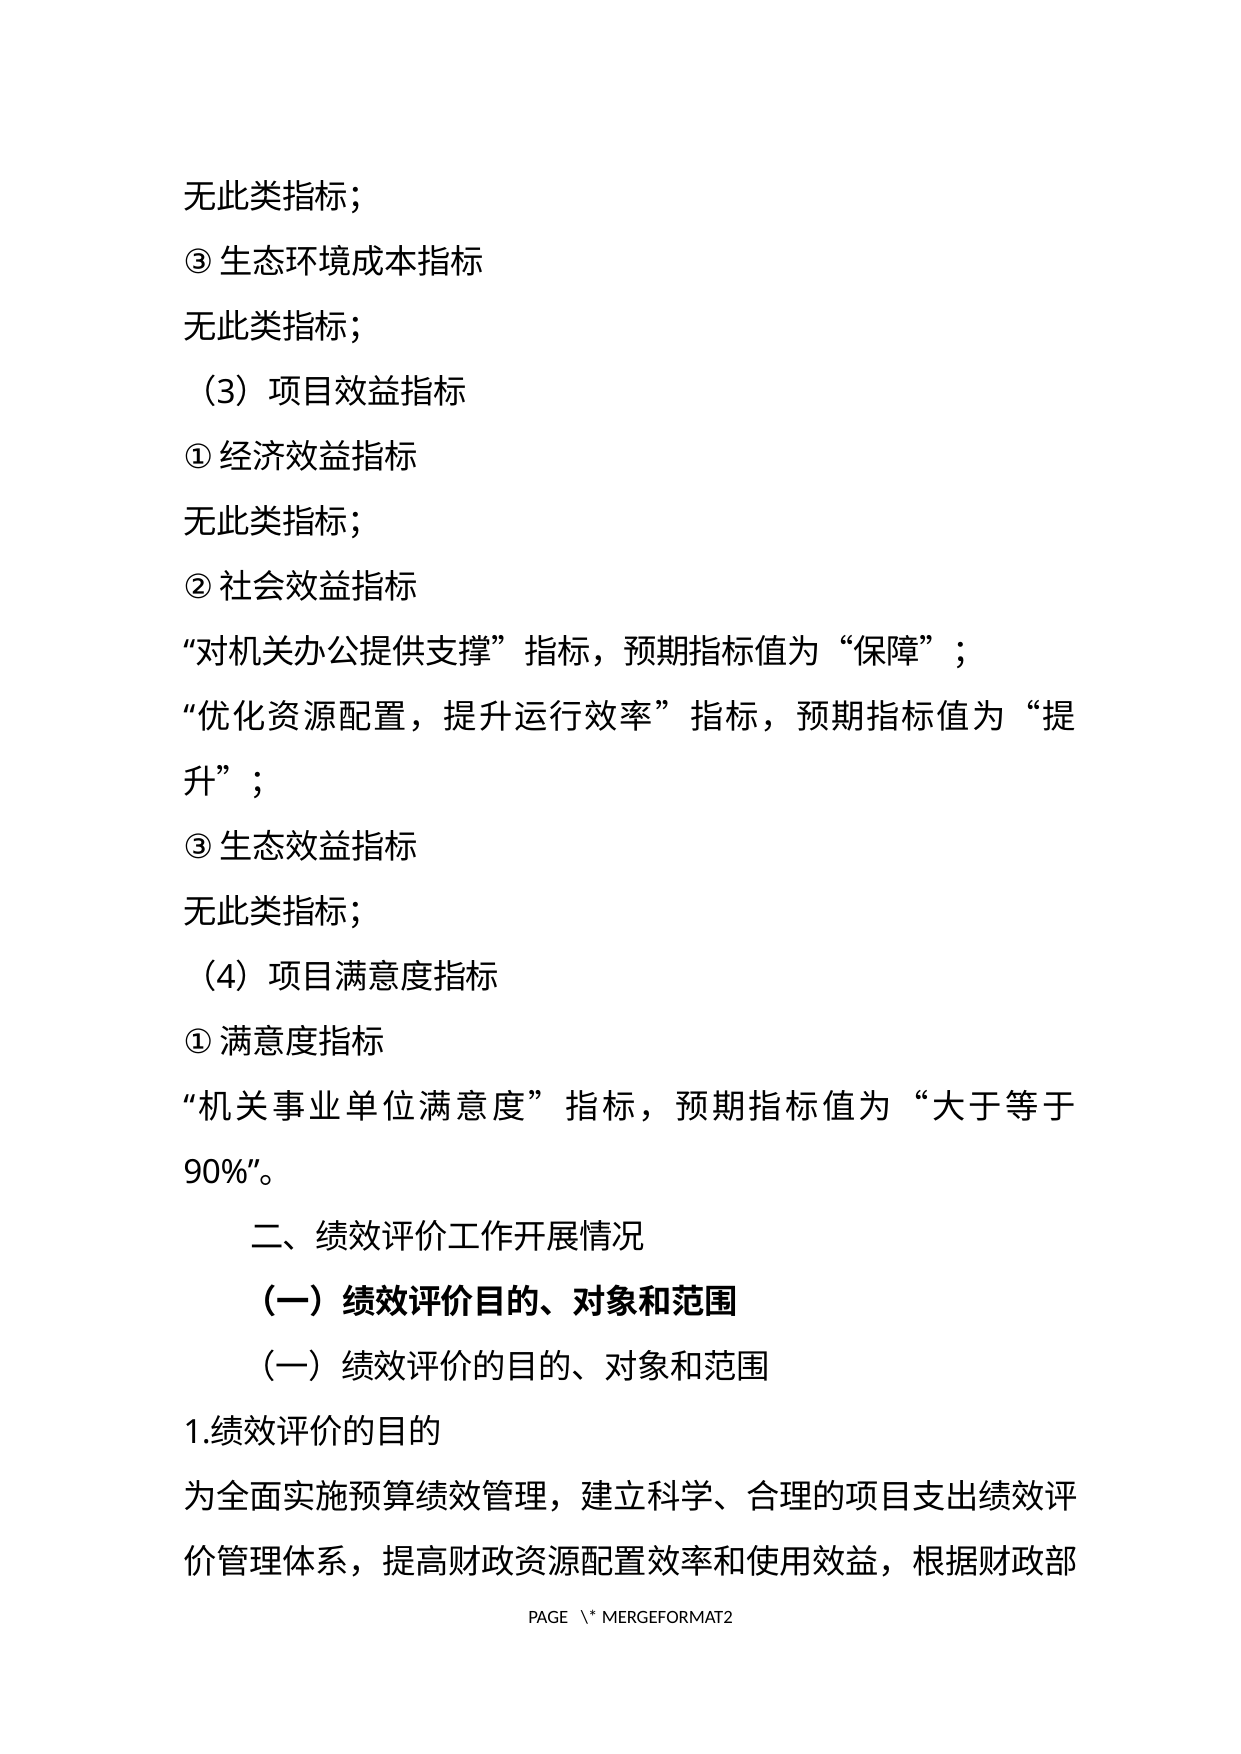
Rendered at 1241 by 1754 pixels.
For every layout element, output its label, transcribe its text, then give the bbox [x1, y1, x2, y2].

text （一）绩效评价目的、对象和范围 [183, 1267, 1078, 1332]
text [183, 1332, 1078, 1592]
text 二、绩效评价工作开展情况 [183, 1202, 1078, 1267]
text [183, 162, 1078, 1202]
